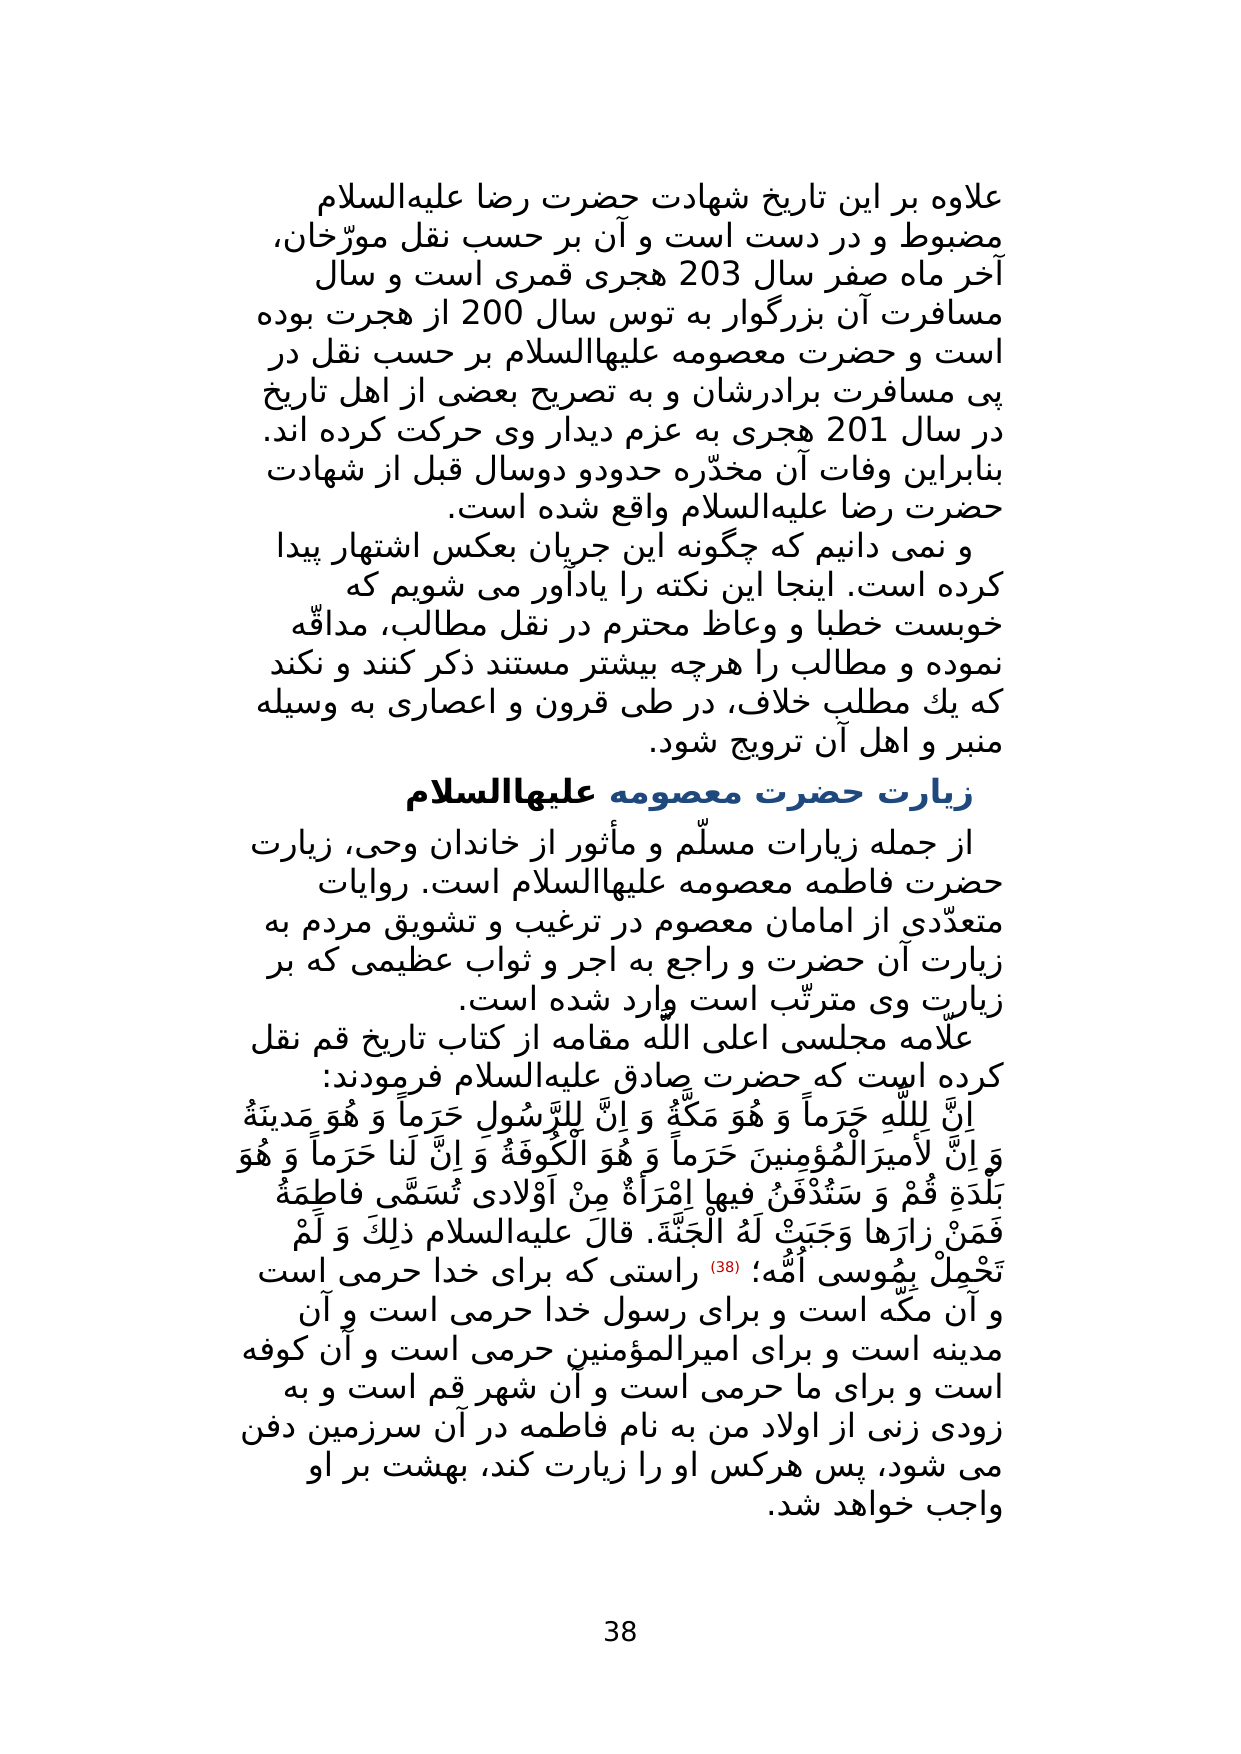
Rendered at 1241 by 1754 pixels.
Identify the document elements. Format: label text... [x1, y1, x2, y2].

text و نمى دانيم كه چگونه اين جريان بعكس اشتهار پيدا كرده است. اينجا اين نكته را يادآور مى شويم كه خوبست خطبا و وعاظ محترم در نقل مطالب، مداقّه نموده و مطالب را هرچه بيشتر مستند ذكر كنند و نكند كه يك مطلب خلاف، در طى قرون و اعصارى به وسيله منبر و اهل آن ترويج شود. [236, 527, 1004, 760]
subtitle زيارت حضرت معصومه عليها‌السلام [236, 772, 1004, 811]
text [236, 177, 1004, 527]
text از جمله زيارات مسلّم و مأثور از خاندان وحى، زيارت حضرت فاطمه معصومه عليها‌السلام است. روايات متعدّدى از امامان معصوم در ترغيب و تشويق مردم به زيارت آن حضرت و راجع به اجر و ثواب عظيمى كه بر زيارت وى مترتّب است وارد شده است. [236, 824, 1004, 1018]
text علّامه مجلسى اعلى اللَّه مقامه از كتاب تاريخ قم نقل كرده است كه حضرت صادق عليه‌السلام فرمودند: [236, 1018, 1004, 1096]
text اِنَّ لِللَّهِ حَرَماً وَ هُوَ مَكَّةُ وَ اِنَّ لِلرَّسُولِ حَرَماً وَ هُوَ مَدينَةُ وَ اِنَّ لأميرَالْمُؤمِنينَ حَرَماً وَ هُوَ الْكُوفَةُ وَ اِنَّ لَنا حَرَماً وَ هُوَ بَلْدَةِ قُمْ وَ سَتُدْفَنُ فيها اِمْرَأةٌ مِنْ اَوْلادى تُسَمَّى فاطِمَةُ فَمَنْ زارَها وَجَبَتْ لَهُ الْجَنَّةَ. قالَ عليه‌السلام ذلِكَ وَ لَمْ تَحْمِلْ بِمُوسى اُمُّه؛ (38) راستى كه براى خدا حرمى است و آن مكّه است و براى رسول خدا حرمى است و آن مدينه است و براى اميرالمؤمنين حرمى است و آن كوفه است و براى ما حرمى است و آن شهر قم است و به زودى زنى از اولاد من به نام فاطمه در آن سرزمين دفن مى شود، پس هركس او را زيارت كند، بهشت بر او واجب خواهد شد. [236, 1096, 1004, 1523]
